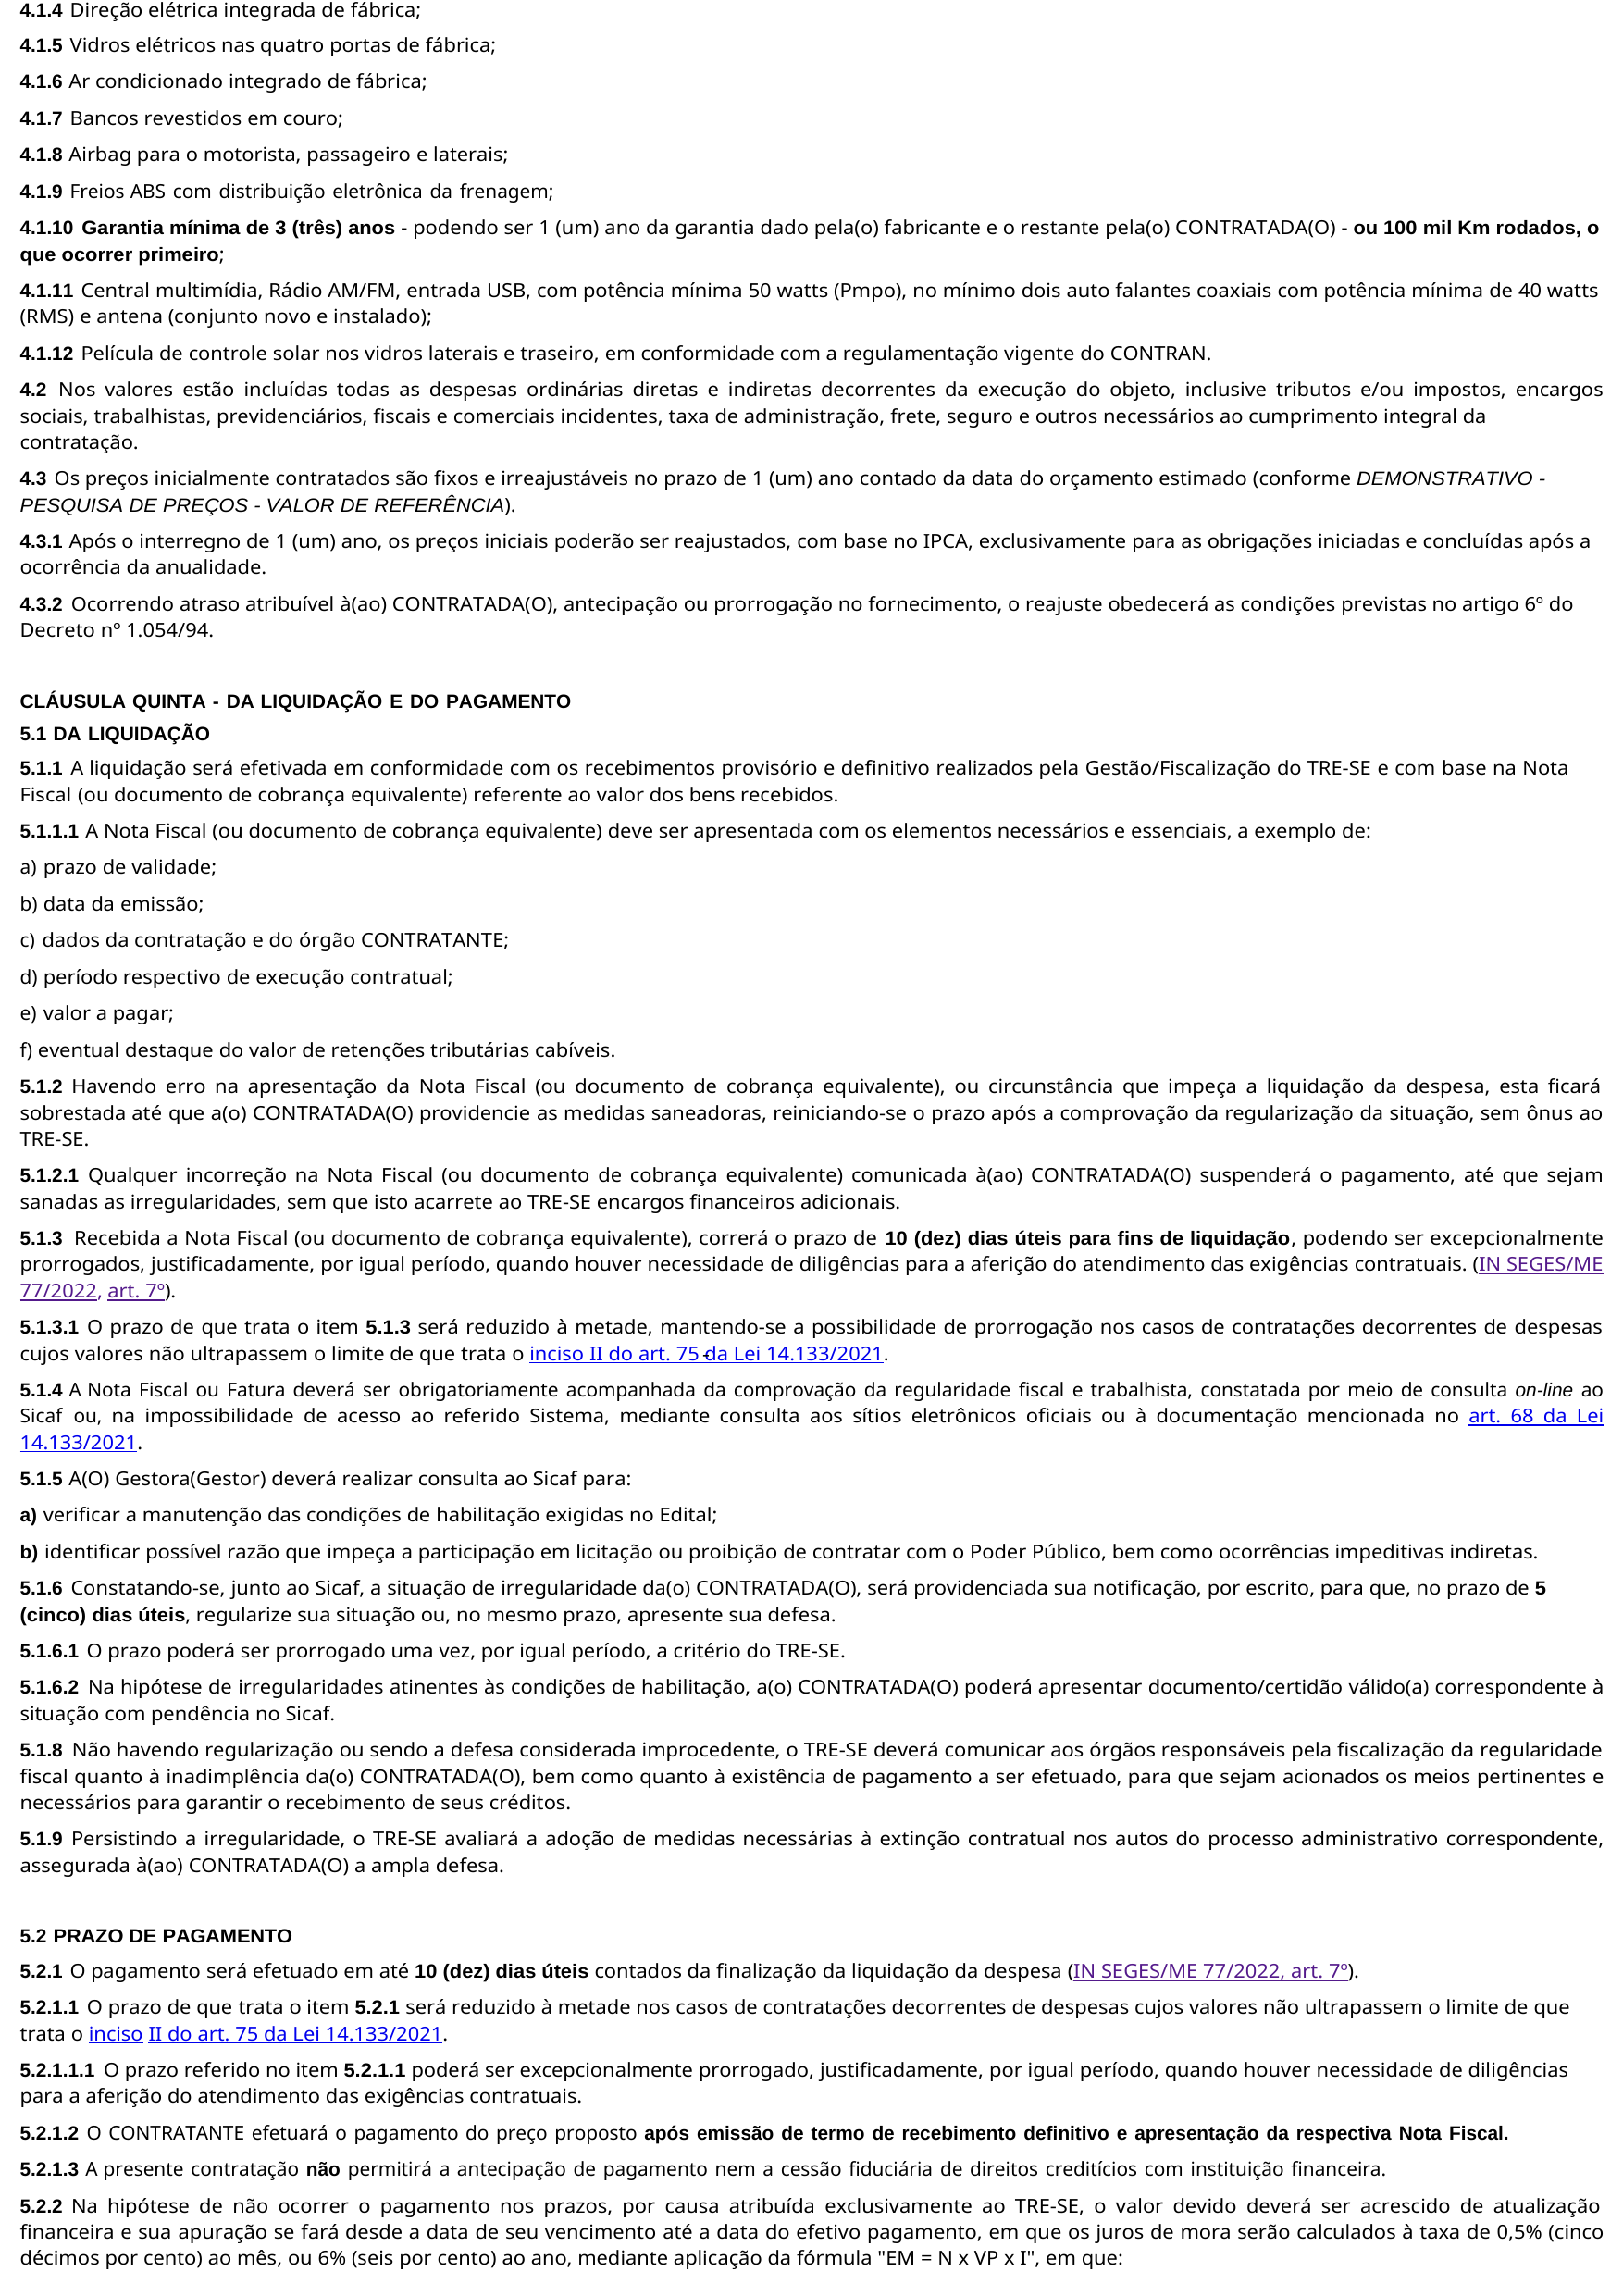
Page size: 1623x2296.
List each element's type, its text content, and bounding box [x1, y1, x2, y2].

list O prazo de que trata o item 5.2.1 será reduzido à metade nos casos de contratações decorrentes de despesas cujos valores não ultrapassem o limite de que trata o inciso II do art. 75 da Lei 14.133/2021. [19, 1993, 1604, 2046]
list Persistindo a irregularidade, o TRE-SE avaliará a adoção de medidas necessárias à extinção contratual nos autos do processo administrativo correspondente, assegurada à(ao) CONTRATADA(O) a ampla defesa. [19, 1825, 1604, 1878]
list Freios ABS com distribuição eletrônica da frenagem; [19, 178, 1623, 204]
list DA LIQUIDAÇÃO [19, 722, 1623, 744]
list identificar possível razão que impeça a participação em licitação ou proibição de contratar com o Poder Público, bem como ocorrências impeditivas indiretas. [19, 1538, 1623, 1564]
list Vidros elétricos nas quatro portas de fábrica; [19, 31, 1623, 57]
list Após o interregno de 1 (um) ano, os preços iniciais poderão ser reajustados, com base no IPCA, exclusivamente para as obrigações iniciadas e concluídas após a ocorrência da anualidade. [19, 527, 1604, 580]
subtitle CLÁUSULA QUINTA - DA LIQUIDAÇÃO E DO PAGAMENTO [19, 689, 1623, 712]
list prazo de validade; [19, 853, 1623, 880]
list O prazo referido no item 5.2.1.1 poderá ser excepcionalmente prorrogado, justificadamente, por igual período, quando houver necessidade de diligências para a aferição do atendimento das exigências contratuais. [19, 2056, 1604, 2109]
list Recebida a Nota Fiscal (ou documento de cobrança equivalente), correrá o prazo de 10 (dez) dias úteis para fins de liquidação, podendo ser excepcionalmente prorrogados, justificadamente, por igual período, quando houver necessidade de diligências para a aferição do atendimento das exigências contratuais. (IN SEGES/ME 77/2022, art. 7º). [19, 1224, 1604, 1303]
list A presente contratação não permitirá a antecipação de pagamento nem a cessão fiduciária de direitos creditícios com instituição financeira. [19, 2155, 1623, 2182]
list Na hipótese de não ocorrer o pagamento nos prazos, por causa atribuída exclusivamente ao TRE-SE, o valor devido deverá ser acrescido de atualização financeira e sua apuração se fará desde a data de seu vencimento até a data do efetivo pagamento, em que os juros de mora serão calculados à taxa de 0,5% (cinco décimos por cento) ao mês, ou 6% (seis por cento) ao ano, mediante aplicação da fórmula "EM = N x VP x I", em que: [19, 2192, 1604, 2271]
list Havendo erro na apresentação da Nota Fiscal (ou documento de cobrança equivalente), ou circunstância que impeça a liquidação da despesa, esta ficará sobrestada até que a(o) CONTRATADA(O) providencie as medidas saneadoras, reiniciando-se o prazo após a comprovação da regularização da situação, sem ônus ao TRE-SE. [19, 1073, 1604, 1151]
list data da emissão; [19, 890, 1623, 916]
list O prazo poderá ser prorrogado uma vez, por igual período, a critério do TRE-SE. [19, 1637, 1623, 1663]
list A Nota Fiscal ou Fatura deverá ser obrigatoriamente acompanhada da comprovação da regularidade fiscal e trabalhista, constatada por meio de consulta on-line ao Sicaf ou, na impossibilidade de acesso ao referido Sistema, mediante consulta aos sítios eletrônicos oficiais ou à documentação mencionada no art. 68 da Lei 14.133/2021. [19, 1376, 1604, 1455]
list valor a pagar; [19, 999, 1623, 1026]
list verificar a manutenção das condições de habilitação exigidas no Edital; [19, 1501, 1623, 1528]
list O pagamento será efetuado em até 10 (dez) dias úteis contados da finalização da liquidação da despesa (IN SEGES/ME 77/2022, art. 7º). [19, 1957, 1623, 1983]
list Ocorrendo atraso atribuível à(ao) CONTRATADA(O), antecipação ou prorrogação no fornecimento, o reajuste obedecerá as condições previstas no artigo 6º do Decreto nº 1.054/94. [19, 590, 1604, 642]
list Qualquer incorreção na Nota Fiscal (ou documento de cobrança equivalente) comunicada à(ao) CONTRATADA(O) suspenderá o pagamento, até que sejam sanadas as irregularidades, sem que isto acarrete ao TRE-SE encargos financeiros adicionais. [19, 1161, 1604, 1214]
list Airbag para o motorista, passageiro e laterais; [19, 141, 1623, 168]
list Película de controle solar nos vidros laterais e traseiro, em conformidade com a regulamentação vigente do CONTRAN. [19, 340, 1623, 366]
list Os preços inicialmente contratados são fixos e irreajustáveis no prazo de 1 (um) ano contado da data do orçamento estimado (conforme DEMONSTRATIVO - PESQUISA DE PREÇOS - VALOR DE REFERÊNCIA). [19, 465, 1604, 517]
list A(O) Gestora(Gestor) deverá realizar consulta ao Sicaf para: [19, 1465, 1623, 1491]
list O CONTRATANTE efetuará o pagamento do preço proposto após emissão de termo de recebimento definitivo e apresentação da respectiva Nota Fiscal. [19, 2119, 1623, 2145]
list eventual destaque do valor de retenções tributárias cabíveis. [19, 1036, 1623, 1062]
list Ar condicionado integrado de fábrica; [19, 68, 1623, 94]
list Garantia mínima de 3 (três) anos - podendo ser 1 (um) ano da garantia dado pela(o) fabricante e o restante pela(o) CONTRATADA(O) - ou 100 mil Km rodados, o que ocorrer primeiro; [19, 214, 1604, 267]
list Não havendo regularização ou sendo a defesa considerada improcedente, o TRE-SE deverá comunicar aos órgãos responsáveis pela fiscalização da regularidade fiscal quanto à inadimplência da(o) CONTRATADA(O), bem como quanto à existência de pagamento a ser efetuado, para que sejam acionados os meios pertinentes e necessários para garantir o recebimento de seus créditos. [19, 1736, 1604, 1816]
list Direção elétrica integrada de fábrica; [19, 0, 1623, 21]
list período respectivo de execução contratual; [19, 963, 1623, 989]
list Nos valores estão incluídas todas as despesas ordinárias diretas e indiretas decorrentes da execução do objeto, inclusive tributos e/ou impostos, encargos sociais, trabalhistas, previdenciários, fiscais e comerciais incidentes, taxa de administração, frete, seguro e outros necessários ao cumprimento integral da contratação. [19, 376, 1604, 455]
list O prazo de que trata o item 5.1.3 será reduzido à metade, mantendo-se a possibilidade de prorrogação nos casos de contratações decorrentes de despesas cujos valores não ultrapassem o limite de que trata o inciso II do art. 75 da Lei 14.133/2021. [19, 1313, 1604, 1366]
list A liquidação será efetivada em conformidade com os recebimentos provisório e definitivo realizados pela Gestão/Fiscalização do TRE-SE e com base na Nota Fiscal (ou documento de cobrança equivalente) referente ao valor dos bens recebidos. [19, 754, 1604, 807]
list A Nota Fiscal (ou documento de cobrança equivalente) deve ser apresentada com os elementos necessários e essenciais, a exemplo de: [19, 817, 1623, 843]
list Central multimídia, Rádio AM/FM, entrada USB, com potência mínima 50 watts (Pmpo), no mínimo dois auto falantes coaxiais com potência mínima de 40 watts (RMS) e antena (conjunto novo e instalado); [19, 277, 1604, 329]
list dados da contratação e do órgão CONTRATANTE; [19, 926, 1623, 953]
list Na hipótese de irregularidades atinentes às condições de habilitação, a(o) CONTRATADA(O) poderá apresentar documento/certidão válido(a) correspondente à situação com pendência no Sicaf. [19, 1673, 1604, 1726]
subtitle PRAZO DE PAGAMENTO [19, 1925, 1623, 1947]
list Bancos revestidos em couro; [19, 105, 1623, 130]
list Constatando-se, junto ao Sicaf, a situação de irregularidade da(o) CONTRATADA(O), será providenciada sua notificação, por escrito, para que, no prazo de 5 (cinco) dias úteis, regularize sua situação ou, no mesmo prazo, apresente sua defesa. [19, 1574, 1604, 1627]
